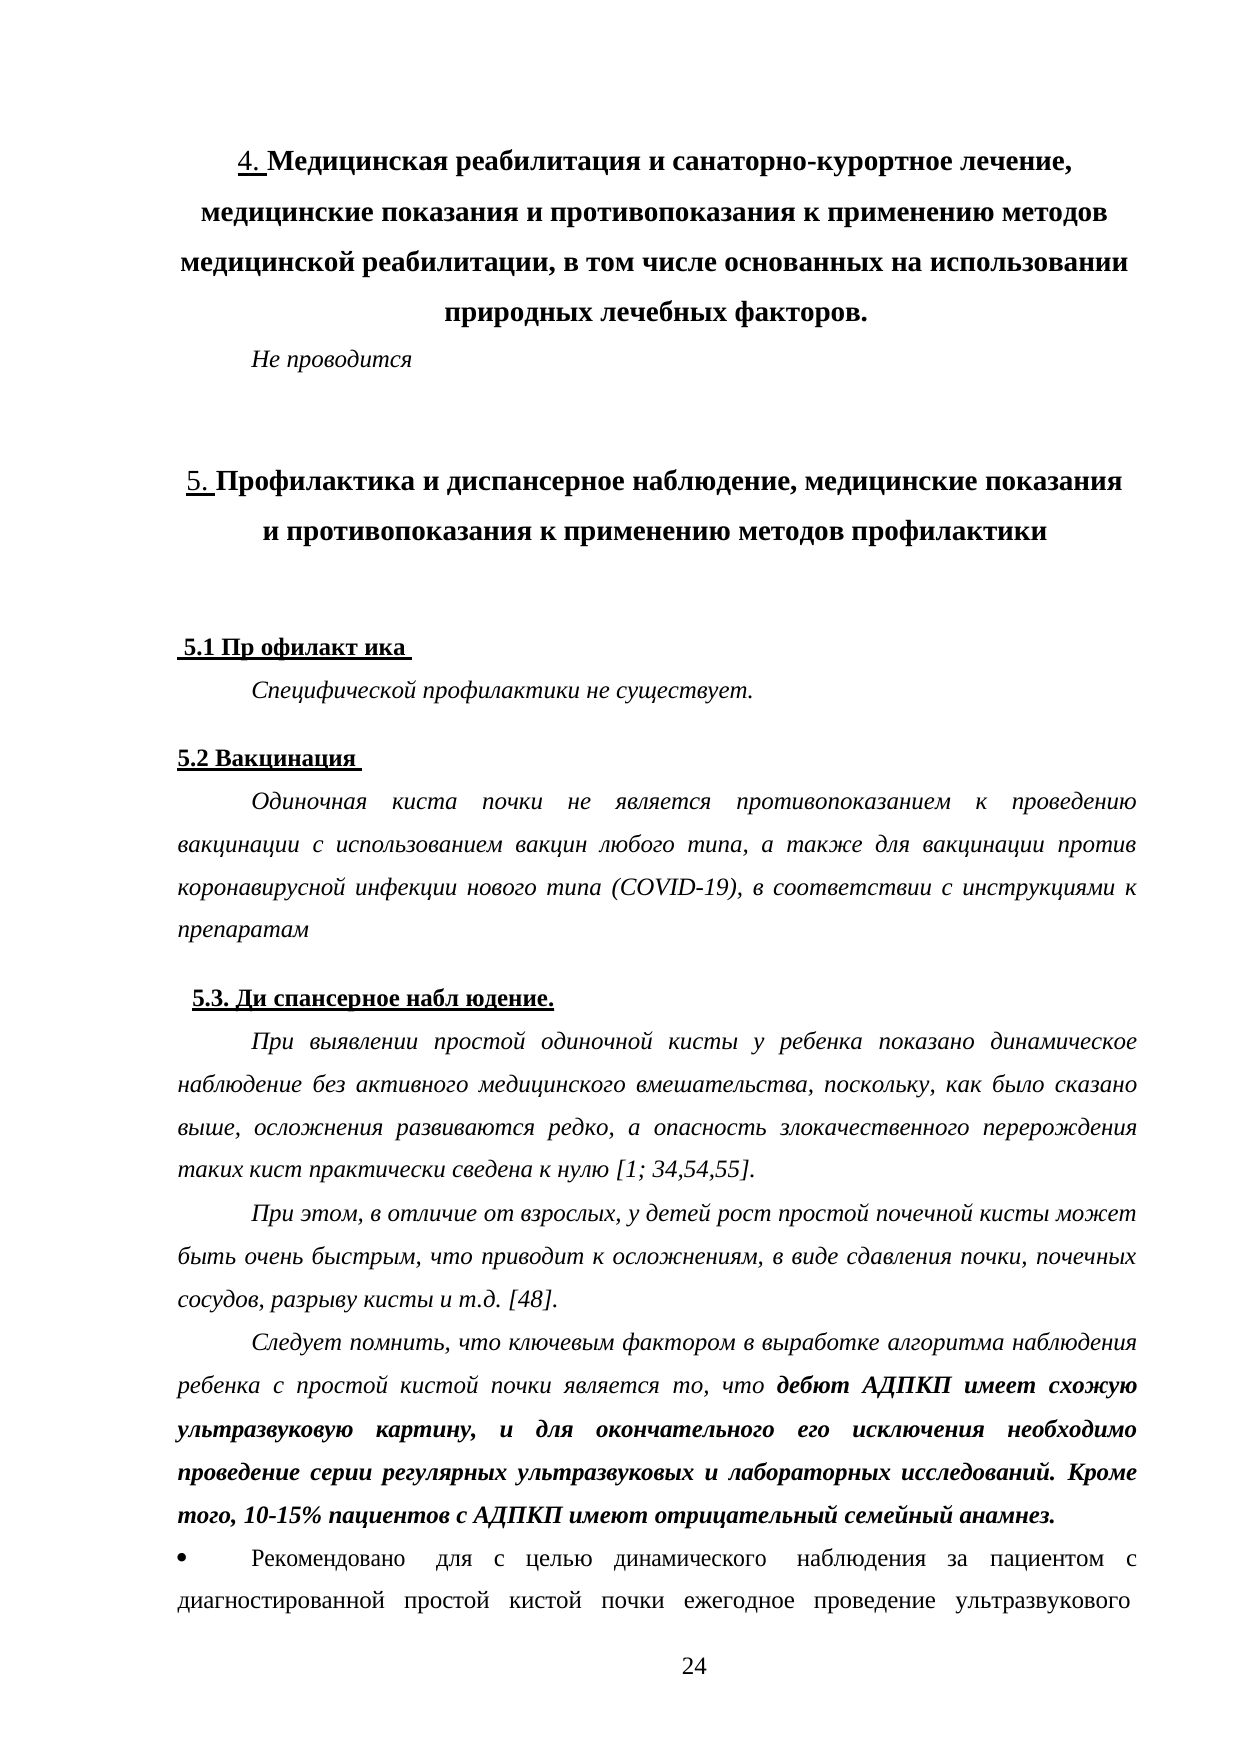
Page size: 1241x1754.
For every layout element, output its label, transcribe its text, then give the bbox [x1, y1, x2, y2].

text Не проводится [251, 344, 1148, 373]
text Специфической профилактики не существует. [251, 675, 1148, 703]
subtitle Профилактика и диспансерное наблюдение, медицинские показания и противопоказания к применению методов профилактики [186, 463, 1128, 547]
text медицинской реабилитации, в том числе основанных на использовании природных лечебных факторов. [180, 244, 1137, 328]
subtitle 5.3. Ди спансерное набл юдение. [192, 983, 1148, 1012]
subtitle 5.2 Вакцинация [177, 743, 1148, 772]
text При этом, в отличие от взрослых, у детей рост простой почечной кисты может быть очень быстрым, что приводит к осложнениям, в виде сдавления почки, почечных сосудов, разрыву кисты и т.д. [48]. [177, 1198, 1137, 1313]
subtitle Медицинская реабилитация и санаторно-курортное лечение, медицинские показания и противопоказания к применению методов [201, 143, 1109, 227]
list Рекомендовано для с целью динамического наблюдения за пациентом с диагностированной простой кистой почки ежегодное проведение ультразвукового [177, 1543, 1137, 1614]
text Следует помнить, что ключевым фактором в выработке алгоритма наблюдения ребенка с простой кистой почки является то, что дебют АДПКП имеет схожую ультразвуковую картину, и для окончательного его исключения необходимо проведение серии регулярных ультразвуковых и лабораторных исследований. Кроме того, 10-15% пациентов с АДПКП имеют отрицательный семейный анамнез. [177, 1327, 1137, 1529]
text При выявлении простой одиночной кисты у ребенка показано динамическое наблюдение без активного медицинского вмешательства, поскольку, как было сказано выше, осложнения развиваются редко, а опасность злокачественного перерождения таких кист практически сведена к нулю [1; 34,54,55]. [177, 1026, 1137, 1183]
text Одиночная киста почки не является противопоказанием к проведению вакцинации с использованием вакцин любого типа, а также для вакцинации против коронавирусной инфекции нового типа (COVID-19), в соответствии с инструкциями к препаратам [177, 786, 1137, 943]
subtitle 5.1 Пр офилакт ика [177, 632, 1148, 661]
